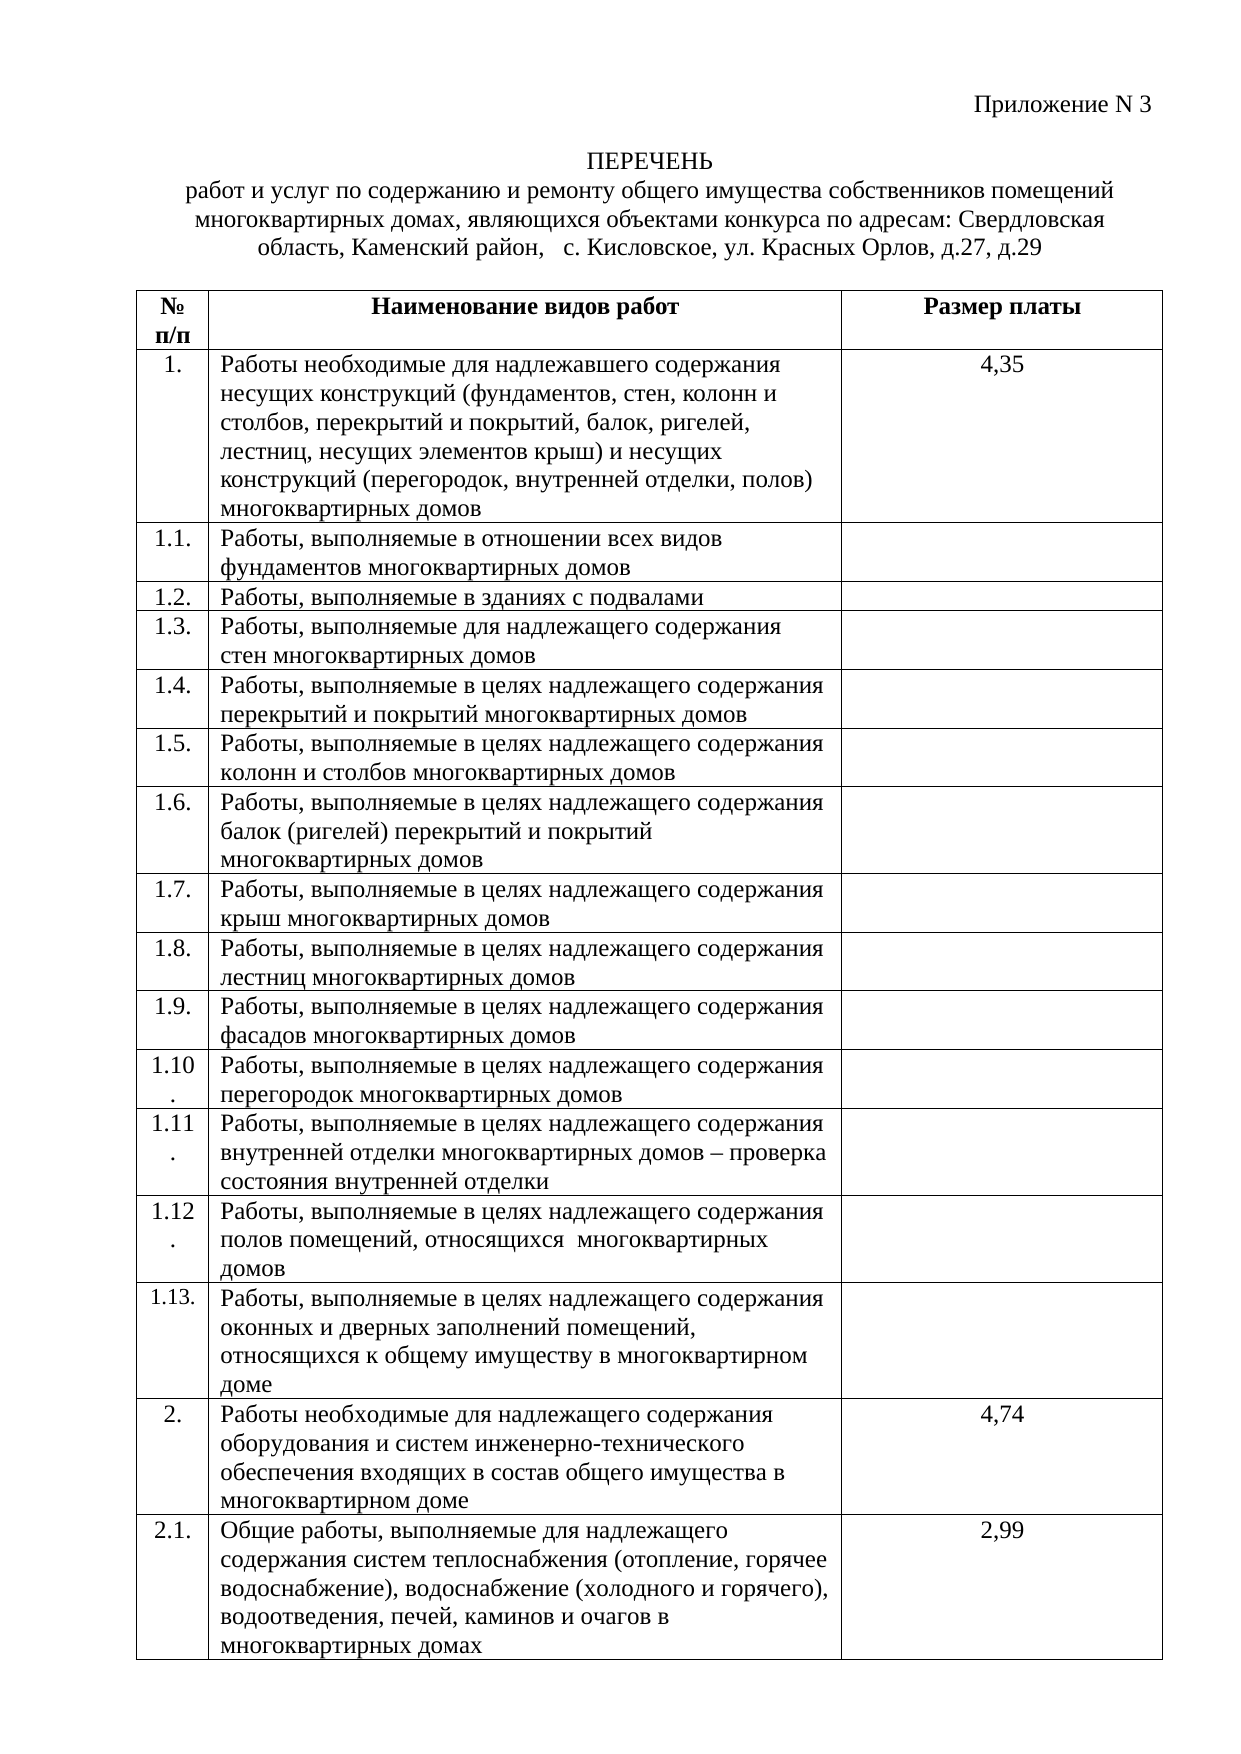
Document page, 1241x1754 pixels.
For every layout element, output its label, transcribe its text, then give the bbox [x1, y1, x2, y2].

table_cell Работы необходимые для надлежащего содержания оборудования и систем инженерно-технического обеспечения входящих в состав общего имущества в многоквартирном доме [209, 1399, 841, 1514]
table_cell 1.10. [137, 1050, 208, 1107]
table_cell Работы, выполняемые в целях надлежащего содержания лестниц многоквартирных домов [209, 933, 841, 990]
table_cell Работы, выполняемые для надлежащего содержания стен многоквартирных домов [209, 611, 841, 669]
table_cell [842, 611, 1162, 669]
table_cell [842, 523, 1162, 581]
table_cell [842, 1050, 1162, 1107]
table_cell 1.5. [137, 729, 208, 786]
text Приложение N 3 [148, 89, 1152, 117]
table_cell 1.11. [137, 1109, 208, 1195]
table_cell Общие работы, выполняемые для надлежащего содержания систем теплоснабжения (отопление, горячее водоснабжение), водоснабжение (холодного и горячего), водоотведения, печей, каминов и очагов в многоквартирных домах [209, 1515, 841, 1659]
table_cell 1.7. [137, 874, 208, 932]
table_cell Работы, выполняемые в целях надлежащего содержания крыш многоквартирных домов [209, 874, 841, 932]
table_cell [842, 1196, 1162, 1282]
table_cell [842, 1109, 1162, 1195]
table_cell 4,74 [842, 1399, 1162, 1514]
table_cell Работы, выполняемые в целях надлежащего содержания перегородок многоквартирных домов [209, 1050, 841, 1107]
table_cell 2,99 [842, 1515, 1162, 1659]
table_cell Работы необходимые для надлежавшего содержания несущих конструкций (фундаментов, стен, колонн и столбов, перекрытий и покрытий, балок, ригелей, лестниц, несущих элементов крыш) и несущих конструкций (перегородок, внутренней отделки, полов) многоквартирных домов [209, 350, 841, 522]
table_cell Работы, выполняемые в целях надлежащего содержания колонн и столбов многоквартирных домов [209, 729, 841, 786]
table_cell [842, 582, 1162, 610]
table_cell 1.6. [137, 787, 208, 873]
table_header Размер платы [842, 291, 1162, 348]
table_cell 1.8. [137, 933, 208, 990]
text работ и услуг по содержанию и ремонту общего имущества собственников помещений многоквартирных домах, являющихся объектами конкурса по адресам: Свердловская область, Каменский район, с. Кисловское, ул. Красных Орлов, д.27, д.29 [148, 175, 1152, 261]
table_cell 4,35 [842, 350, 1162, 522]
table_cell [842, 670, 1162, 727]
table_header № п/п [137, 291, 208, 348]
table_cell Работы, выполняемые в целях надлежащего содержания полов помещений, относящихся многоквартирных домов [209, 1196, 841, 1282]
table_cell Работы, выполняемые в целях надлежащего содержания перекрытий и покрытий многоквартирных домов [209, 670, 841, 727]
table_cell 1.2. [137, 582, 208, 610]
table_cell Работы, выполняемые в целях надлежащего содержания оконных и дверных заполнений помещений, относящихся к общему имуществу в многоквартирном доме [209, 1283, 841, 1398]
table_cell 1.3. [137, 611, 208, 669]
table_cell 1.9. [137, 991, 208, 1049]
table_cell [842, 933, 1162, 990]
table_cell Работы, выполняемые в целях надлежащего содержания внутренней отделки многоквартирных домов – проверка состояния внутренней отделки [209, 1109, 841, 1195]
table_cell [842, 1283, 1162, 1398]
table_header Наименование видов работ [209, 291, 841, 348]
text ПЕРЕЧЕНЬ [148, 146, 1152, 175]
table_cell 1.12. [137, 1196, 208, 1282]
table_cell 1. [137, 350, 208, 522]
table_cell 1.4. [137, 670, 208, 727]
table_cell 1.1. [137, 523, 208, 581]
table_cell Работы, выполняемые в отношении всех видов фундаментов многоквартирных домов [209, 523, 841, 581]
table_cell [842, 787, 1162, 873]
table_cell 1.13. [137, 1283, 208, 1398]
table_cell [842, 729, 1162, 786]
table_cell [842, 991, 1162, 1049]
table_cell [842, 874, 1162, 932]
table_cell Работы, выполняемые в зданиях с подвалами [209, 582, 841, 610]
table_cell Работы, выполняемые в целях надлежащего содержания фасадов многоквартирных домов [209, 991, 841, 1049]
table_cell 2. [137, 1399, 208, 1514]
table_cell 2.1. [137, 1515, 208, 1659]
table_cell Работы, выполняемые в целях надлежащего содержания балок (ригелей) перекрытий и покрытий многоквартирных домов [209, 787, 841, 873]
